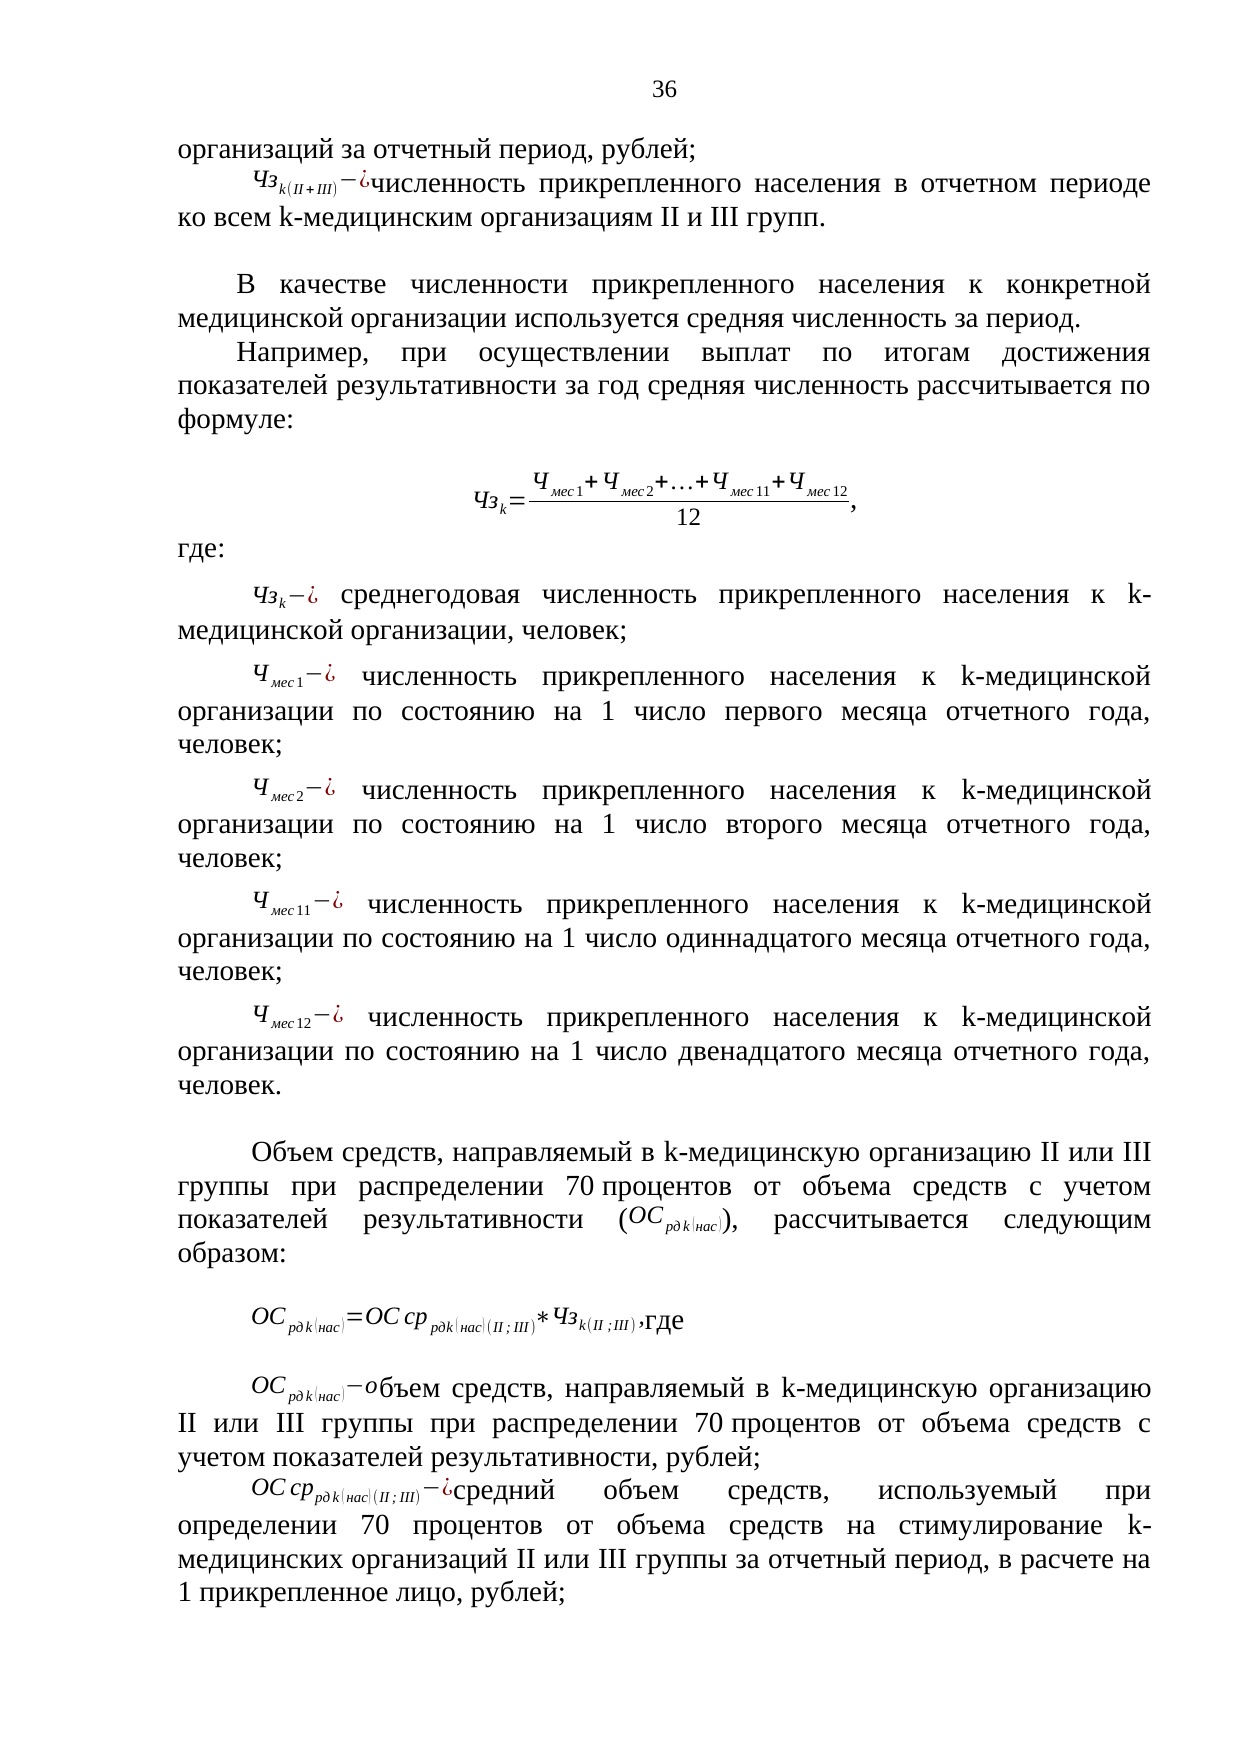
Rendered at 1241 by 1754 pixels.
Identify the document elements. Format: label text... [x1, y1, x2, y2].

text средний объем средств, используемый при определении 70 процентов от объема средств на стимулирование k-медицинских организаций II или III группы за отчетный период, в расчете на 1 прикрепленное лицо, рублей; [177, 1472, 1152, 1608]
text где: [177, 531, 1152, 564]
text где [177, 1302, 1152, 1337]
text численность прикрепленного населения к k-медицинской организации по состоянию на 1 число двенадцатого месяца отчетного года, человек. [177, 999, 1152, 1101]
text среднегодовая численность прикрепленного населения к k- медицинской организации, человек; [177, 577, 1152, 646]
text , [177, 468, 1152, 531]
text Например, при осуществлении выплат по итогам достижения показателей результативности за год средняя численность рассчитывается по формуле: [177, 334, 1152, 434]
text численность прикрепленного населения в отчетном периоде ко всем k-медицинским организациям II и III групп. [177, 165, 1152, 233]
text В качестве численности прикрепленного населения к конкретной медицинской организации используется средняя численность за период. [177, 267, 1152, 334]
text численность прикрепленного населения к k-медицинской организации по состоянию на 1 число первого месяца отчетного года, человек; [177, 658, 1152, 760]
text численность прикрепленного населения к k-медицинской организации по состоянию на 1 число второго месяца отчетного года, человек; [177, 772, 1152, 873]
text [177, 131, 1152, 165]
text численность прикрепленного населения к k-медицинской организации по состоянию на 1 число одиннадцатого месяца отчетного года, человек; [177, 886, 1152, 987]
text бъем средств, направляемый в k-медицинскую организацию II или III группы при распределении 70 процентов от объема средств с учетом показателей результативности, рублей; [177, 1370, 1152, 1472]
text Объем средств, направляемый в k-медицинскую организацию II или III группы при распределении 70 процентов от объема средств с учетом показателей результативности (), рассчитывается следующим образом: [177, 1134, 1152, 1268]
